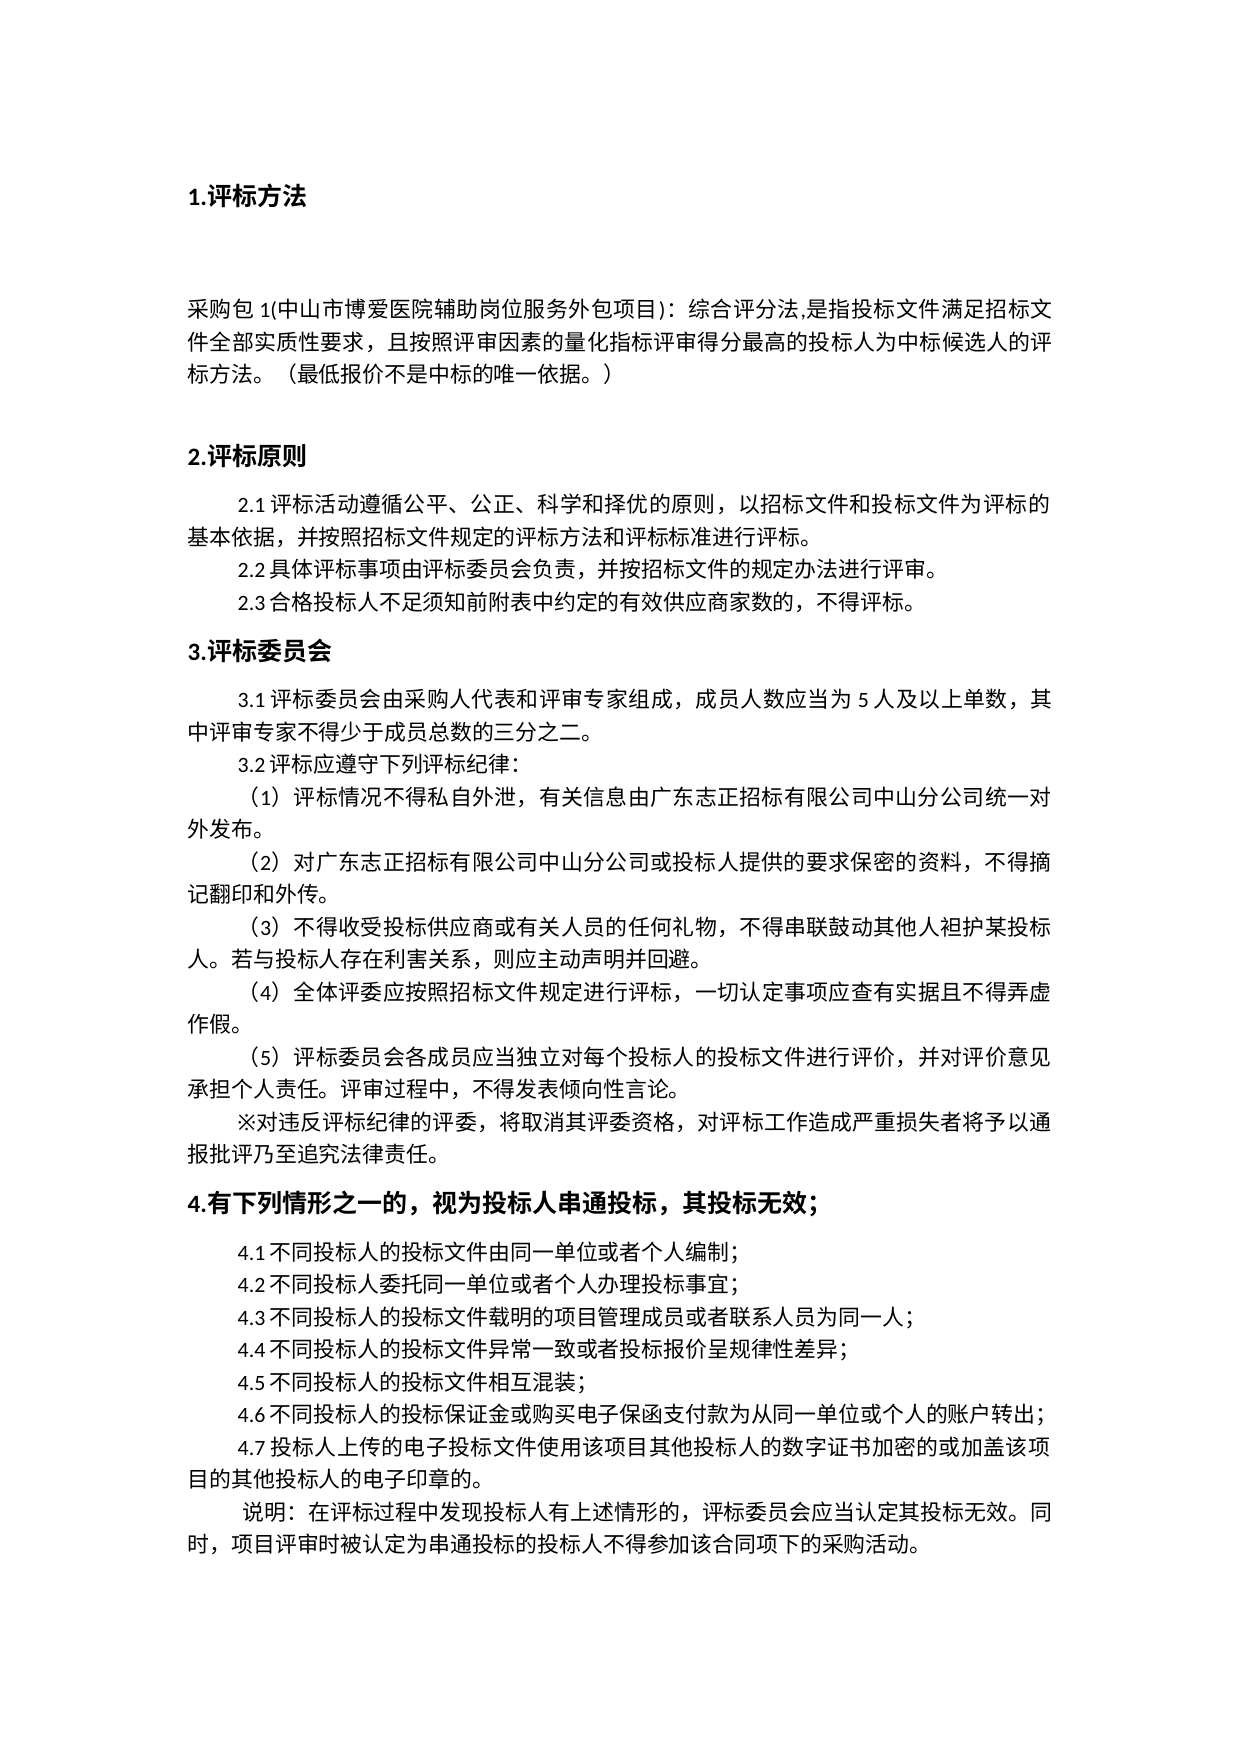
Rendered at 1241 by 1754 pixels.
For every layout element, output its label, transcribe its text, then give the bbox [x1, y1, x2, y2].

text 2.评标原则 [187, 422, 1053, 487]
text 3.2评标应遵守下列评标纪律： [187, 747, 1053, 779]
text 2.1评标活动遵循公平、公正、科学和择优的原则，以招标文件和投标文件为评标的基本依据，并按照招标文件规定的评标方法和评标标准进行评标。 [187, 487, 1053, 552]
text 3.评标委员会 [187, 617, 1053, 682]
text 4.3不同投标人的投标文件载明的项目管理成员或者联系人员为同一人； [187, 1299, 1053, 1332]
text （5）评标委员会各成员应当独立对每个投标人的投标文件进行评价，并对评价意见承担个人责任。评审过程中，不得发表倾向性言论。 [187, 1039, 1053, 1104]
text 2.2具体评标事项由评标委员会负责，并按招标文件的规定办法进行评审。 [187, 552, 1053, 584]
text 4.有下列情形之一的，视为投标人串通投标，其投标无效； [187, 1169, 1053, 1234]
text 4.6不同投标人的投标保证金或购买电子保函支付款为从同一单位或个人的账户转出； [187, 1397, 1053, 1429]
text 说明：在评标过程中发现投标人有上述情形的，评标委员会应当认定其投标无效。同时，项目评审时被认定为串通投标的投标人不得参加该合同项下的采购活动。 [187, 1494, 1053, 1559]
text ※对违反评标纪律的评委，将取消其评委资格，对评标工作造成严重损失者将予以通报批评乃至追究法律责任。 [187, 1104, 1053, 1169]
text 2.3合格投标人不足须知前附表中约定的有效供应商家数的，不得评标。 [187, 584, 1053, 617]
text 4.4不同投标人的投标文件异常一致或者投标报价呈规律性差异； [187, 1332, 1053, 1364]
text 1.评标方法 [187, 162, 1053, 227]
text （4）全体评委应按照招标文件规定进行评标，一切认定事项应查有实据且不得弄虚作假。 [187, 974, 1053, 1039]
text 采购包1(中山市博爱医院辅助岗位服务外包项目)：综合评分法,是指投标文件满足招标文件全部实质性要求，且按照评审因素的量化指标评审得分最高的投标人为中标候选人的评标方法。（最低报价不是中标的唯一依据。） [187, 292, 1053, 389]
text （3）不得收受投标供应商或有关人员的任何礼物，不得串联鼓动其他人袒护某投标人。若与投标人存在利害关系，则应主动声明并回避。 [187, 909, 1053, 974]
text 3.1评标委员会由采购人代表和评审专家组成，成员人数应当为5人及以上单数，其中评审专家不得少于成员总数的三分之二。 [187, 682, 1053, 747]
text （2）对广东志正招标有限公司中山分公司或投标人提供的要求保密的资料，不得摘记翻印和外传。 [187, 844, 1053, 909]
text 4.2不同投标人委托同一单位或者个人办理投标事宜； [187, 1267, 1053, 1299]
text 4.5不同投标人的投标文件相互混装； [187, 1364, 1053, 1397]
text 4.1不同投标人的投标文件由同一单位或者个人编制； [187, 1234, 1053, 1267]
text 4.7投标人上传的电子投标文件使用该项目其他投标人的数字证书加密的或加盖该项目的其他投标人的电子印章的。 [187, 1429, 1053, 1494]
text （1）评标情况不得私自外泄，有关信息由广东志正招标有限公司中山分公司统一对外发布。 [187, 779, 1053, 844]
